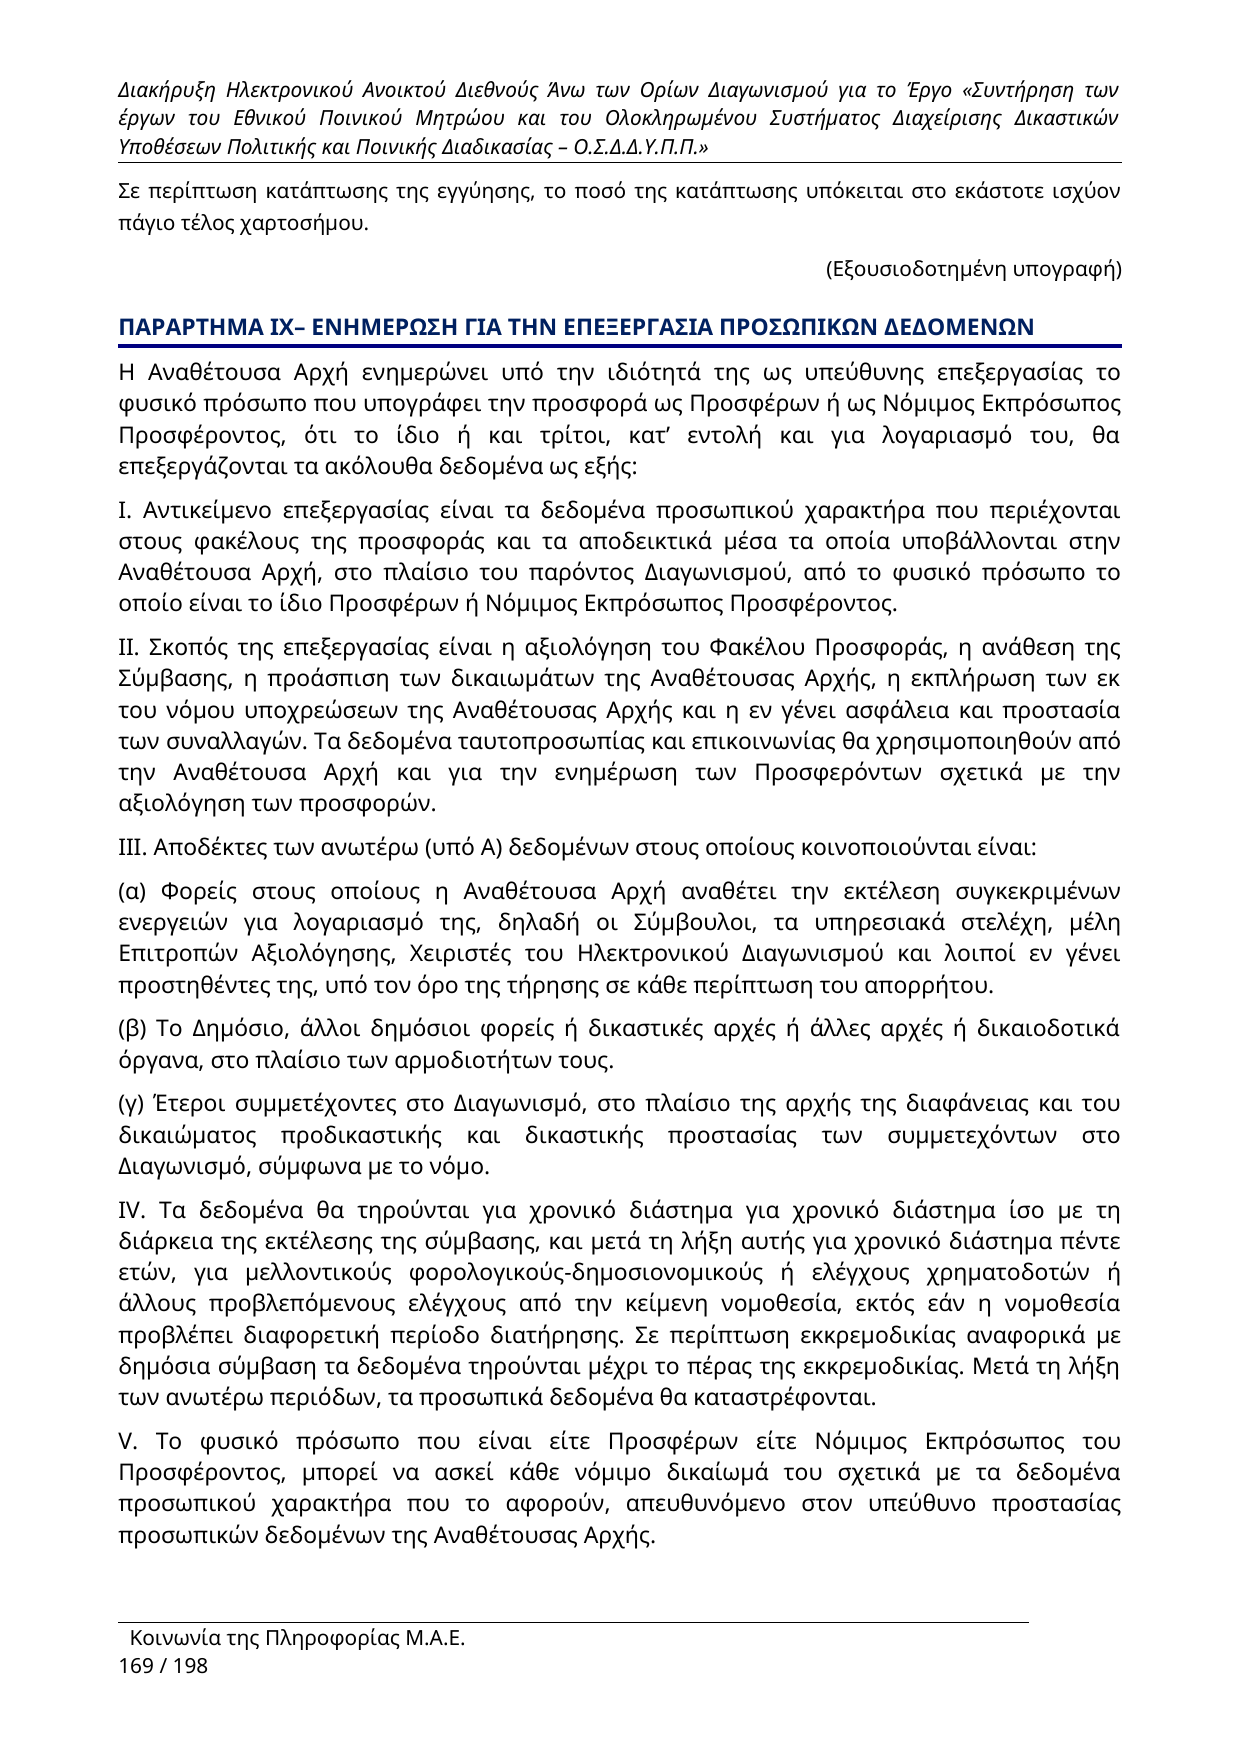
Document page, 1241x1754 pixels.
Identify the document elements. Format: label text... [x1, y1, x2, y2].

text (α) Φορείς στους οποίους η Αναθέτουσα Αρχή αναθέτει την εκτέλεση συγκεκριμένων ενεργειών για λογαριασμό της, δηλαδή οι Σύμβουλοι, τα υπηρεσιακά στελέχη, μέλη Επιτροπών Αξιολόγησης, Χειριστές του Ηλεκτρονικού Διαγωνισμού και λοιποί εν γένει προστηθέντες της, υπό τον όρο της τήρησης σε κάθε περίπτωση του απορρήτου. [118, 875, 1122, 1000]
text ΙΙ. Σκοπός της επεξεργασίας είναι η αξιολόγηση του Φακέλου Προσφοράς, η ανάθεση της Σύμβασης, η προάσπιση των δικαιωμάτων της Αναθέτουσας Αρχής, η εκπλήρωση των εκ του νόμου υποχρεώσεων της Αναθέτουσας Αρχής και η εν γένει ασφάλεια και προστασία των συναλλαγών. Τα δεδομένα ταυτοπροσωπίας και επικοινωνίας θα χρησιμοποιηθούν από την Αναθέτουσα Αρχή και για την ενημέρωση των Προσφερόντων σχετικά με την αξιολόγηση των προσφορών. [118, 631, 1122, 818]
text Σε περίπτωση κατάπτωσης της εγγύησης, το ποσό της κατάπτωσης υπόκειται στο εκάστοτε ισχύον πάγιο τέλος χαρτοσήμου. [118, 176, 1122, 237]
text (Εξουσιοδοτημένη υπογραφή) [118, 254, 1122, 282]
text ΙΙΙ. Αποδέκτες των ανωτέρω (υπό Α) δεδομένων στους οποίους κοινοποιούνται είναι: [118, 831, 1122, 862]
text Η Αναθέτουσα Αρχή ενημερώνει υπό την ιδιότητά της ως υπεύθυνης επεξεργασίας το φυσικό πρόσωπο που υπογράφει την προσφορά ως Προσφέρων ή ως Νόμιμος Εκπρόσωπος Προσφέροντος, ότι το ίδιο ή και τρίτοι, κατ’ εντολή και για λογαριασμό του, θα επεξεργάζονται τα ακόλουθα δεδομένα ως εξής: [118, 356, 1122, 481]
subtitle ΠΑΡΑΡΤΗΜΑ IX– ΕΝΗΜΕΡΩΣΗ ΓΙΑ ΤΗΝ ΕΠΕΞΕΡΓΑΣΙΑ ΠΡΟΣΩΠΙΚΩΝ ΔΕΔΟΜΕΝΩΝ [118, 311, 1122, 344]
text V. Το φυσικό πρόσωπο που είναι είτε Προσφέρων είτε Νόμιμος Εκπρόσωπος του Προσφέροντος, μπορεί να ασκεί κάθε νόμιμο δικαίωμά του σχετικά με τα δεδομένα προσωπικού χαρακτήρα που το αφορούν, απευθυνόμενο στον υπεύθυνο προστασίας προσωπικών δεδομένων της Αναθέτουσας Αρχής. [118, 1425, 1122, 1550]
text Ι. Αντικείμενο επεξεργασίας είναι τα δεδομένα προσωπικού χαρακτήρα που περιέχονται στους φακέλους της προσφοράς και τα αποδεικτικά μέσα τα οποία υποβάλλονται στην Αναθέτουσα Αρχή, στο πλαίσιο του παρόντος Διαγωνισμού, από το φυσικό πρόσωπο το οποίο είναι το ίδιο Προσφέρων ή Νόμιμος Εκπρόσωπος Προσφέροντος. [118, 493, 1122, 618]
text (β) Το Δημόσιο, άλλοι δημόσιοι φορείς ή δικαστικές αρχές ή άλλες αρχές ή δικαιοδοτικά όργανα, στο πλαίσιο των αρμοδιοτήτων τους. [118, 1012, 1122, 1075]
text IV. Τα δεδομένα θα τηρούνται για χρονικό διάστημα για χρονικό διάστημα ίσο με τη διάρκεια της εκτέλεσης της σύμβασης, και μετά τη λήξη αυτής για χρονικό διάστημα πέντε ετών, για μελλοντικούς φορολογικούς-δημοσιονομικούς ή ελέγχους χρηματοδοτών ή άλλους προβλεπόμενους ελέγχους από την κείμενη νομοθεσία, εκτός εάν η νομοθεσία προβλέπει διαφορετική περίοδο διατήρησης. Σε περίπτωση εκκρεμοδικίας αναφορικά με δημόσια σύμβαση τα δεδομένα τηρούνται μέχρι το πέρας της εκκρεμοδικίας. Μετά τη λήξη των ανωτέρω περιόδων, τα προσωπικά δεδομένα θα καταστρέφονται. [118, 1193, 1122, 1412]
text (γ) Έτεροι συμμετέχοντες στο Διαγωνισμό, στο πλαίσιο της αρχής της διαφάνειας και του δικαιώματος προδικαστικής και δικαστικής προστασίας των συμμετεχόντων στο Διαγωνισμό, σύμφωνα με το νόμο. [118, 1087, 1122, 1181]
